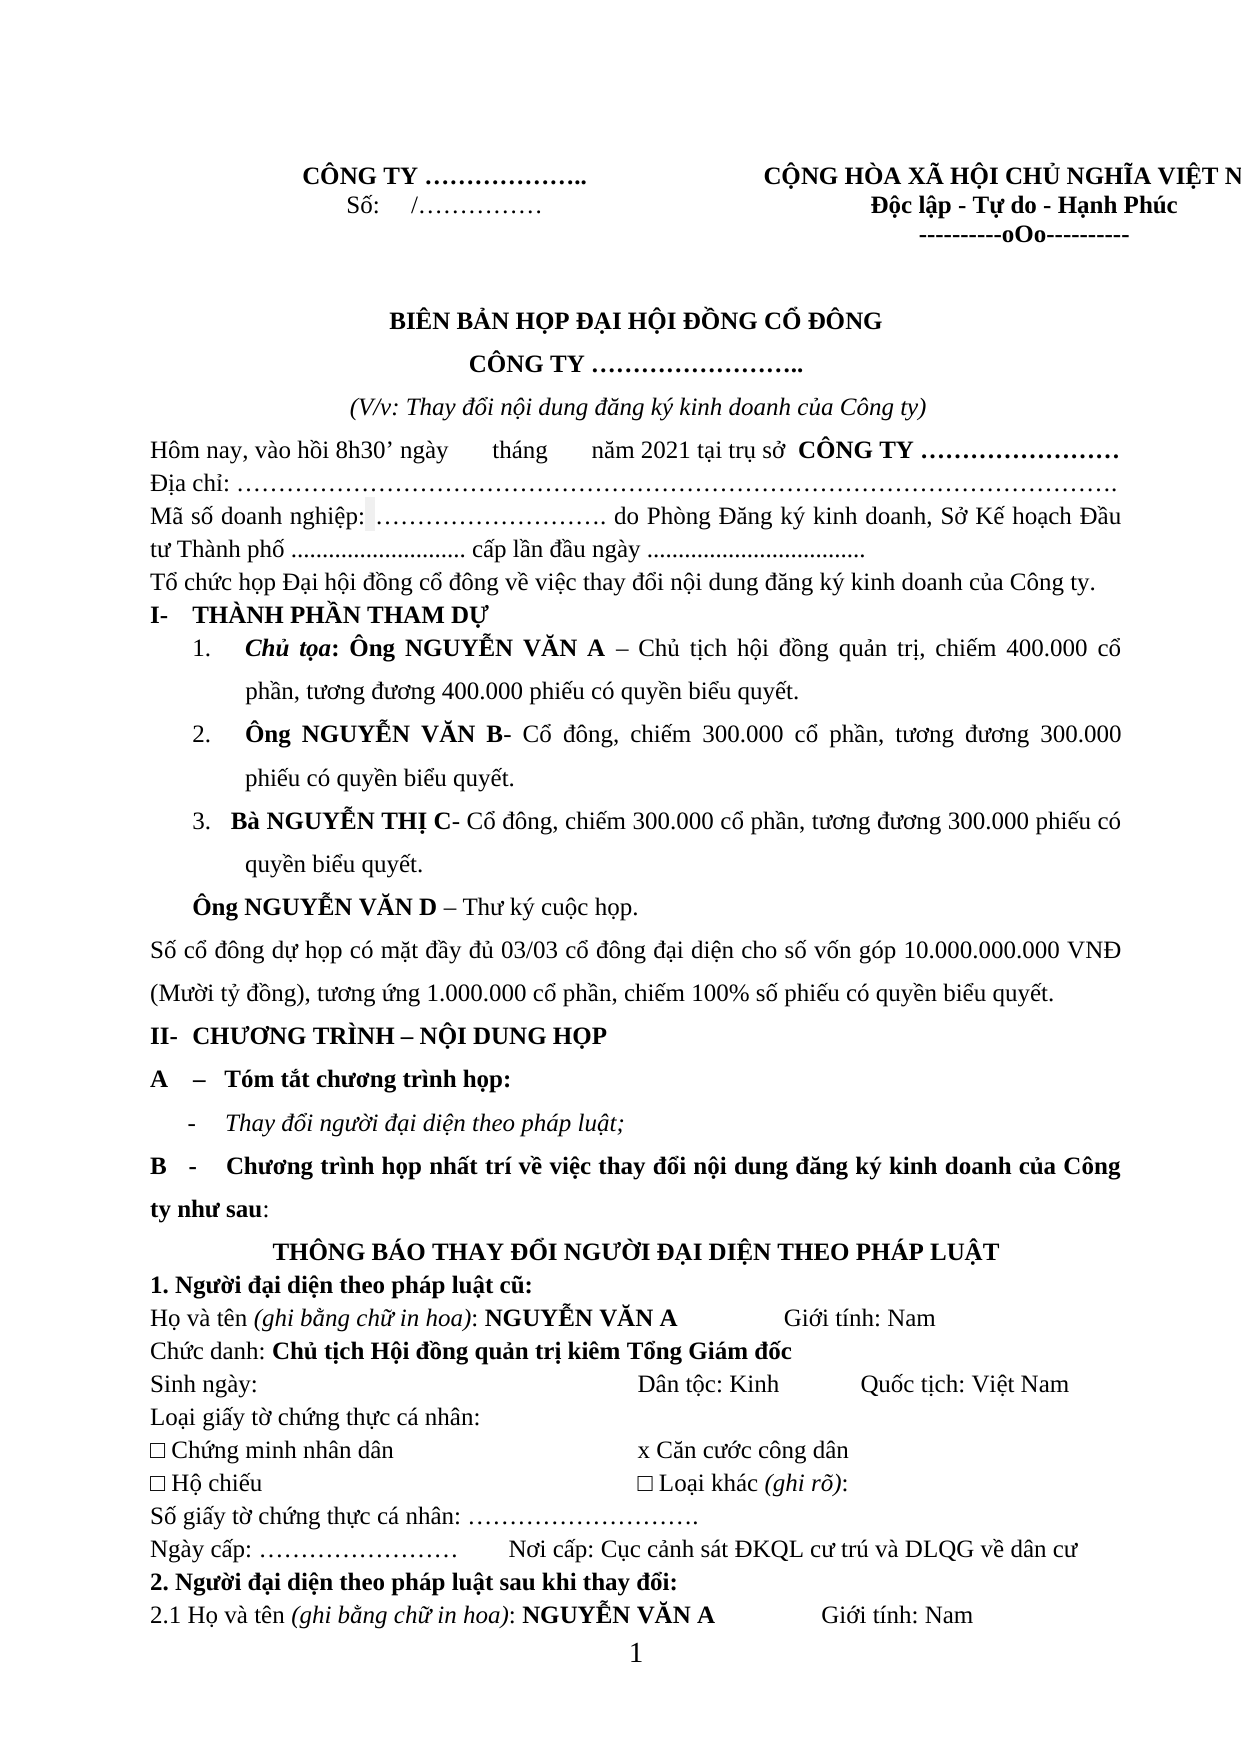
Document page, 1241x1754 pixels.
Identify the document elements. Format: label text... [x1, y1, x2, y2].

text 2. Người đại diện theo pháp luật sau khi thay đổi: [150, 1567, 1122, 1596]
list Thay đổi người đại diện theo pháp luật; [187, 1108, 1122, 1136]
text BIÊN BẢN HỌP ĐẠI HỘI ĐỒNG CỔ ĐÔNG [150, 306, 1122, 334]
text Địa chỉ: ……………………………………………………………………………………………. [150, 468, 1122, 497]
text Sinh ngày: Dân tộc: Kinh Quốc tịch: Việt Nam [150, 1369, 1122, 1398]
text I- THÀNH PHẦN THAM DỰ [150, 600, 1122, 629]
text 1. Người đại diện theo pháp luật cũ: [150, 1270, 1122, 1299]
text 2. Ông NGUYỄN VĂN B- Cổ đông, chiếm 300.000 cổ phần, tương đương 300.000 phiếu có quyền biểu quyết. [192, 719, 1122, 791]
text □ Chứng minh nhân dân x Căn cước công dân [150, 1435, 1122, 1464]
text II- CHƯƠNG TRÌNH – NỘI DUNG HỌP [150, 1021, 1122, 1050]
text 2.1 Họ và tên (ghi bằng chữ in hoa): NGUYỄN VĂN A Giới tính: Nam [150, 1600, 1122, 1629]
text Chức danh: Chủ tịch Hội đồng quản trị kiêm Tổng Giám đốc [150, 1336, 1122, 1365]
text Số cổ đông dự họp có mặt đầy đủ 03/03 cổ đông đại diện cho số vốn góp 10.000.000.000 VNĐ (Mười tỷ đồng), tương ứng 1.000.000 cổ phần, chiếm 100% số phiếu có quyền biểu quyết. [150, 935, 1122, 1007]
table_header CỘNG HÒA XÃ HỘI CHỦ NGHĨA VIỆT NAM Độc lập - Tự do - Hạnh Phúc ----------oOo---------- [739, 161, 1240, 248]
text (V/v: Thay đổi nội dung đăng ký kinh doanh của Công ty) [150, 392, 1122, 421]
text 3. Bà NGUYỄN THỊ C- Cổ đông, chiếm 300.000 cổ phần, tương đương 300.000 phiếu có quyền biểu quyết. [192, 806, 1122, 878]
text Tổ chức họp Đại hội đồng cổ đông về việc thay đổi nội dung đăng ký kinh doanh của Công ty. [150, 567, 1122, 596]
text Ông NGUYỄN VĂN D – Thư ký cuộc họp. [192, 892, 1122, 921]
list Chủ tọa: Ông NGUYỄN VĂN A – Chủ tịch hội đồng quản trị, chiếm 400.000 cổ phần, tương đương 400.000 phiếu có quyền biểu quyết. [192, 633, 1122, 705]
text Hôm nay, vào hồi 8h30’ ngày tháng năm 2021 tại trụ sở CÔNG TY …………………… [150, 435, 1122, 464]
text CÔNG TY …………………….. [150, 349, 1122, 378]
text B - Chương trình họp nhất trí về việc thay đổi nội dung đăng ký kinh doanh của Công ty như sau: [150, 1151, 1122, 1223]
text □ Hộ chiếu □ Loại khác (ghi rõ): [150, 1468, 1122, 1497]
text Họ và tên (ghi bằng chữ in hoa): NGUYỄN VĂN A Giới tính: Nam [150, 1303, 1122, 1332]
text Loại giấy tờ chứng thực cá nhân: [150, 1402, 1122, 1431]
text Số giấy tờ chứng thực cá nhân: ………………………. [150, 1501, 1122, 1530]
table_header CÔNG TY ……………….. Số: /…………… [150, 161, 739, 248]
text THÔNG BÁO THAY ĐỔI NGƯỜI ĐẠI DIỆN THEO PHÁP LUẬT [150, 1237, 1122, 1266]
text Ngày cấp: …………………… Nơi cấp: Cục cảnh sát ĐKQL cư trú và DLQG về dân cư [150, 1534, 1122, 1563]
text A – Tóm tắt chương trình họp: [150, 1064, 1122, 1093]
text Mã số doanh nghiệp: ………………………. do Phòng Đăng ký kinh doanh, Sở Kế hoạch Đầu tư Thành phố ............................ cấp lần đầu ngày ................................... [150, 501, 1122, 563]
